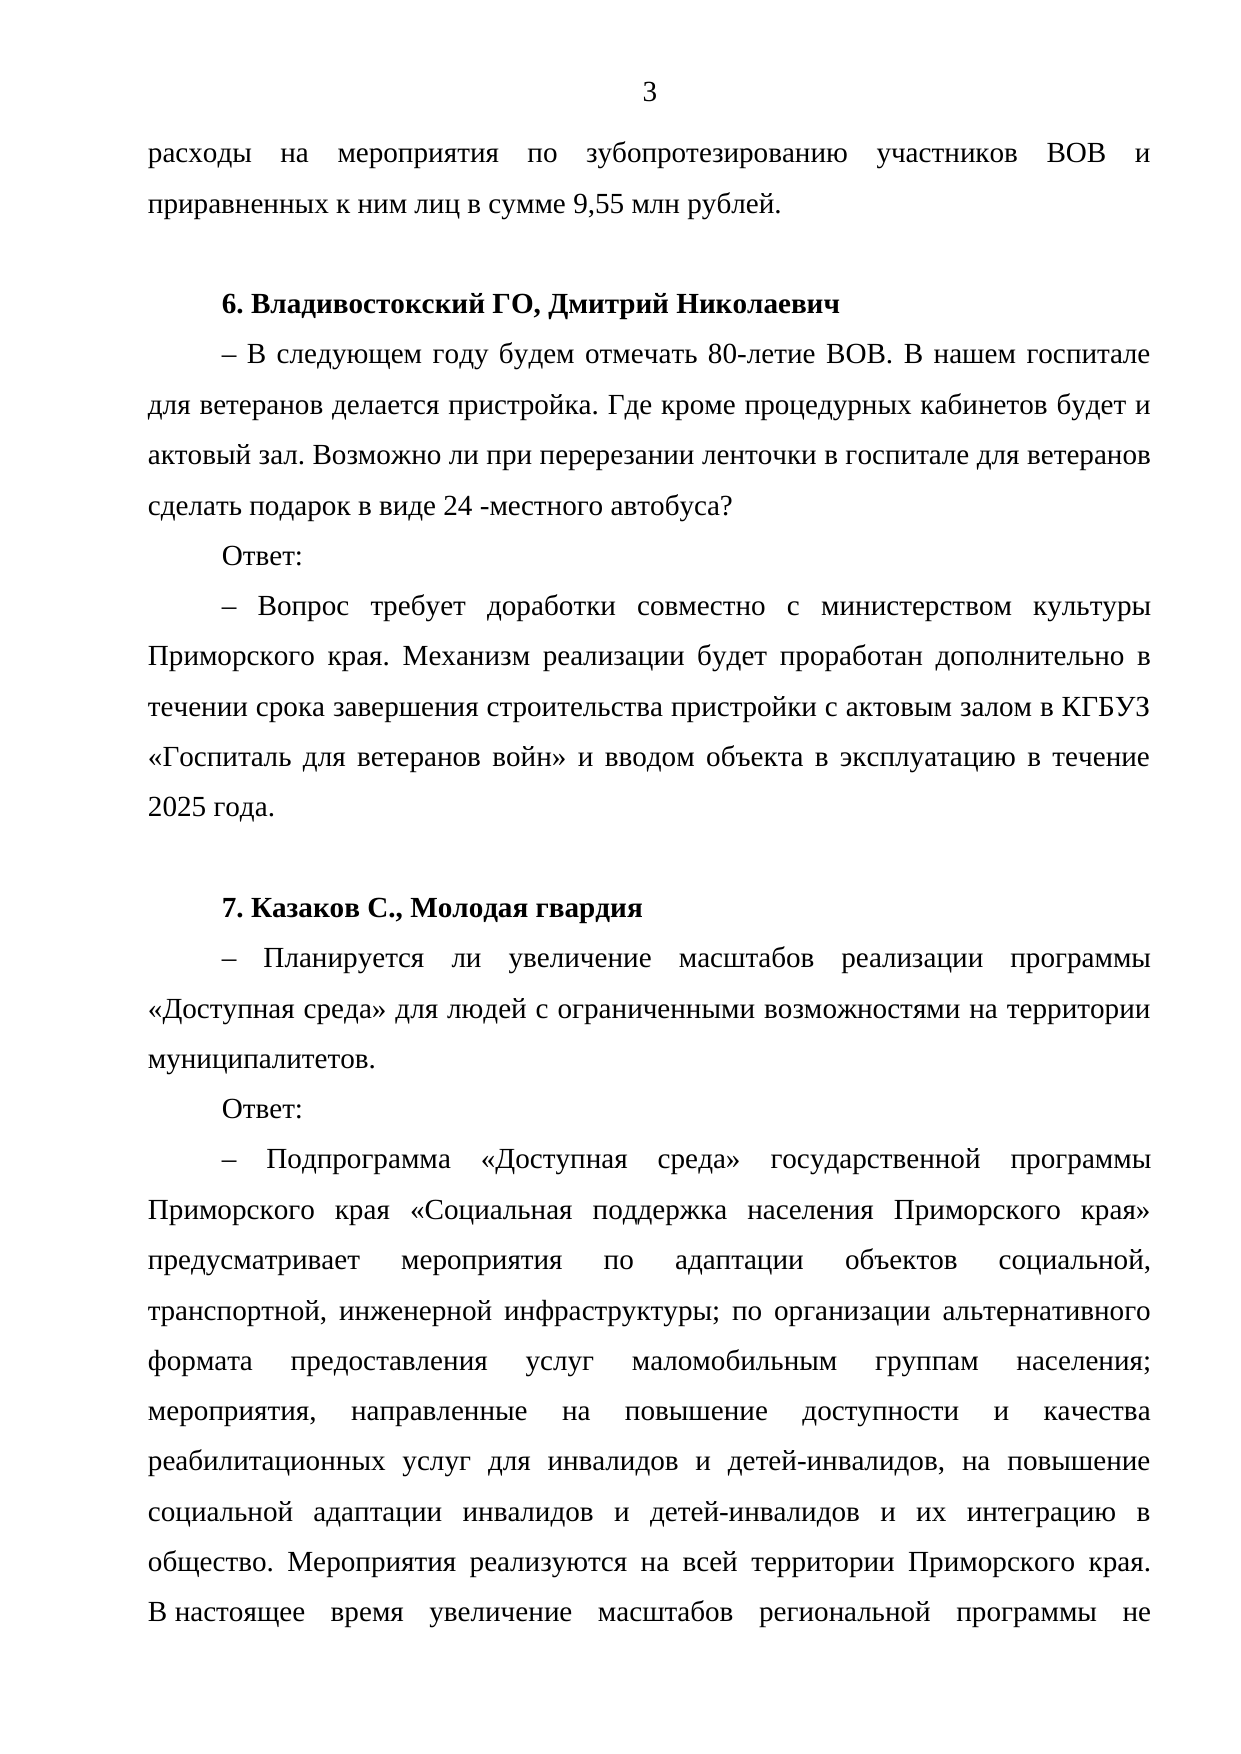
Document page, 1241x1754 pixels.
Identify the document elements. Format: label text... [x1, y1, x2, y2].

text Ответ: [148, 538, 1152, 571]
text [148, 1142, 1152, 1628]
text Ответ: [148, 1091, 1152, 1125]
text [148, 135, 1152, 219]
text – Вопрос требует доработки совместно с министерством культуры Приморского края. Механизм реализации будет проработан дополнительно в течении срока завершения строительства пристройки с актовым залом в КГБУЗ «Госпиталь для ветеранов войн» и вводом объекта в эксплуатацию в течение 2025 года. [148, 588, 1152, 823]
text – В следующем году будем отмечать 80-летие ВОВ. В нашем госпитале для ветеранов делается пристройка. Где кроме процедурных кабинетов будет и актовый зал. Возможно ли при перерезании ленточки в госпитале для ветеранов сделать подарок в виде 24 -местного автобуса? [148, 337, 1152, 521]
text 6. Владивостокский ГО, Дмитрий Николаевич [148, 286, 1152, 320]
text – Планируется ли увеличение масштабов реализации программы «Доступная среда» для людей с ограниченными возможностями на территории муниципалитетов. [148, 940, 1152, 1074]
text 7. Казаков С., Молодая гвардия [148, 890, 1152, 924]
